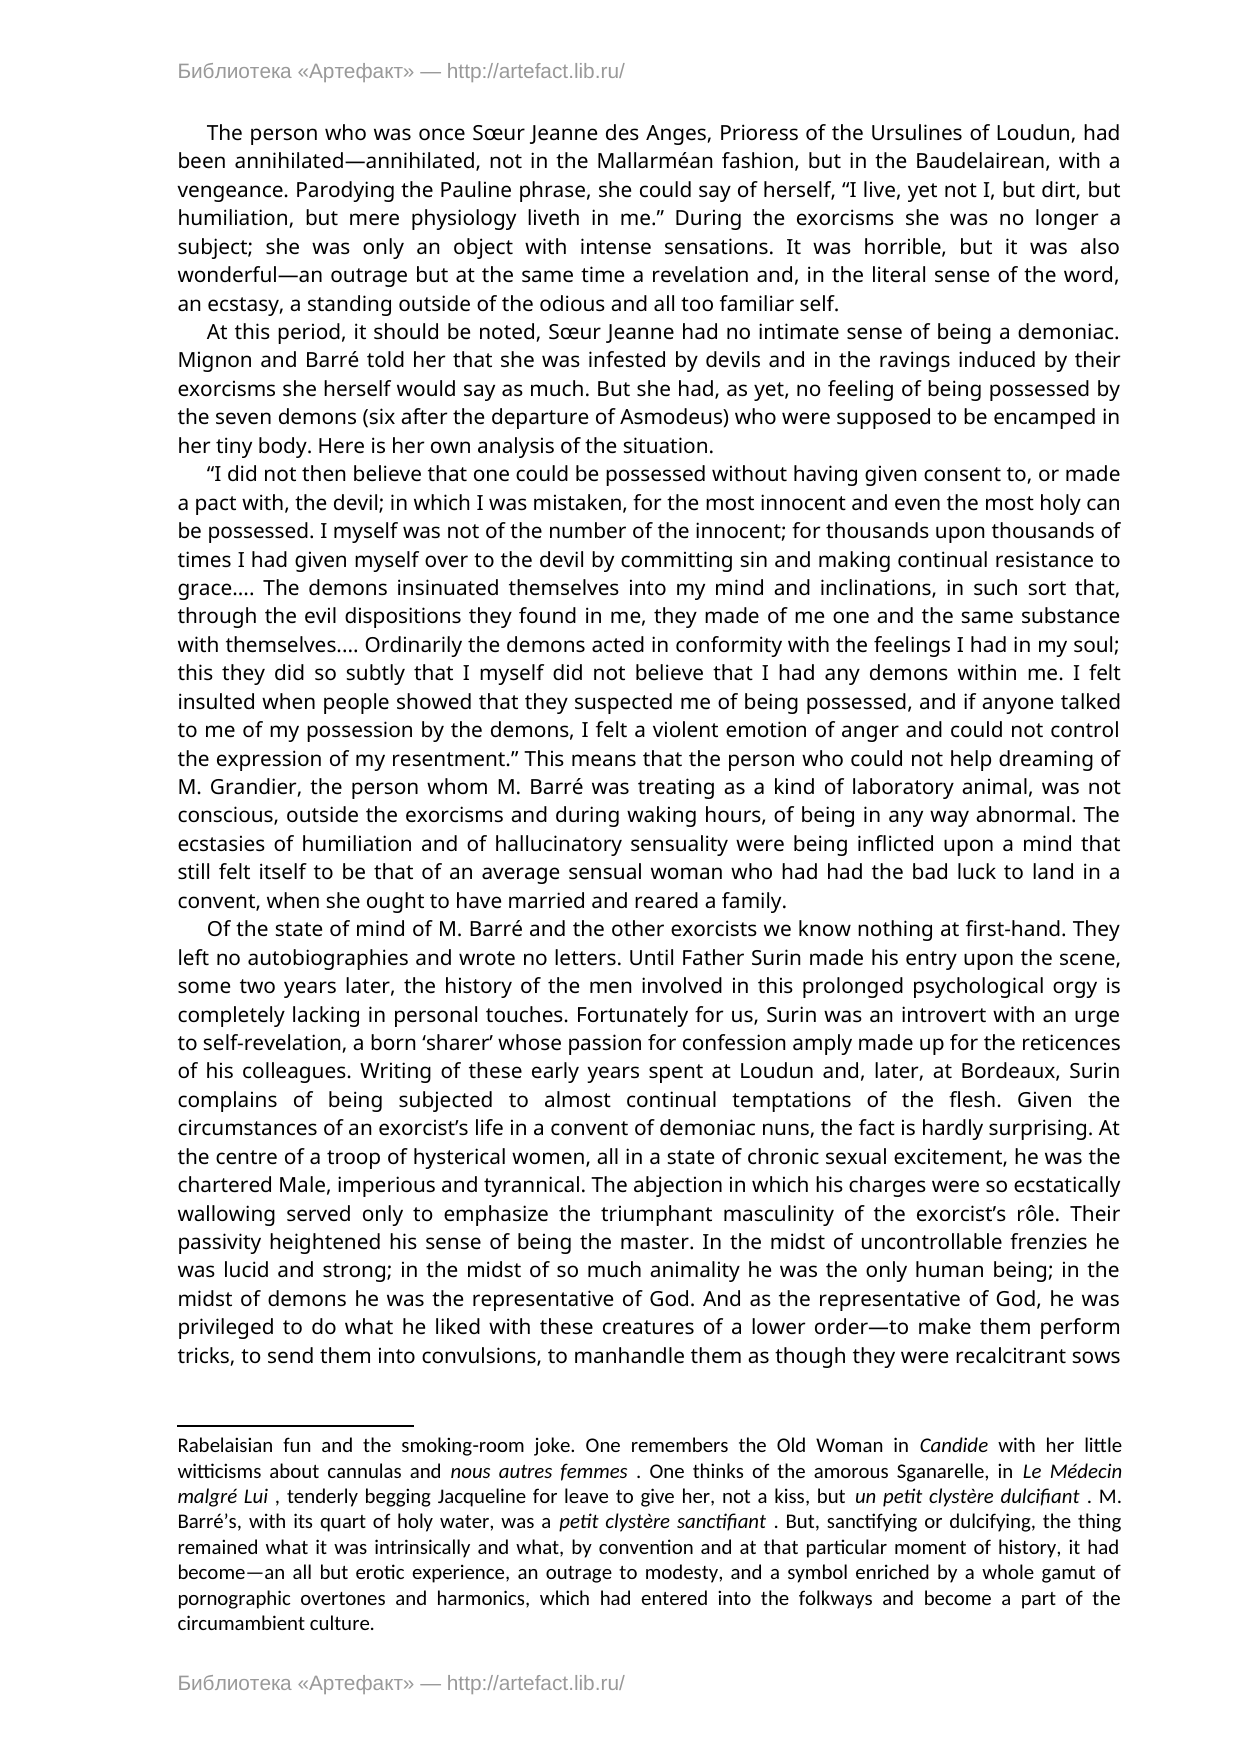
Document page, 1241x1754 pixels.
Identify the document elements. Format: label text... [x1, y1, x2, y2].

text The person who was once Sœur Jeanne des Anges, Prioress of the Ursulines of Loudun, had been annihilated—annihilated, not in the Mallarméan fashion, but in the Baudelairean, with a vengeance. Parodying the Pauline phrase, she could say of herself, “I live, yet not I, but dirt, but humiliation, but mere physiology liveth in me.” During the exorcisms she was no longer a subject; she was only an object with intense sensations. It was horrible, but it was also wonderful—an outrage but at the same time a revelation and, in the literal sense of the word, an ecstasy, a standing outside of the odious and all too familiar self. [177, 118, 1122, 317]
text “I did not then believe that one could be possessed without having given consent to, or made a pact with, the devil; in which I was mistaken, for the most innocent and even the most holy can be possessed. I myself was not of the number of the innocent; for thousands upon thousands of times I had given myself over to the devil by committing sin and making continual resistance to grace.... The demons insinuated themselves into my mind and inclinations, in such sort that, through the evil dispositions they found in me, they made of me one and the same substance with themselves.... Ordinarily the demons acted in conformity with the feelings I had in my soul; this they did so subtly that I myself did not believe that I had any demons within me. I felt insulted when people showed that they suspected me of being possessed, and if anyone talked to me of my possession by the demons, I felt a violent emotion of anger and could not control the expression of my resentment.” This means that the person who could not help dreaming of M. Grandier, the person whom M. Barré was treating as a kind of laboratory animal, was not conscious, outside the exorcisms and during waking hours, of being in any way abnormal. The ecstasies of humiliation and of hallucinatory sensuality were being inflicted upon a mind that still felt itself to be that of an average sensual woman who had had the bad luck to land in a convent, when she ought to have married and reared a family. [177, 459, 1122, 914]
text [177, 914, 1122, 1369]
text At this period, it should be noted, Sœur Jeanne had no intimate sense of being a demoniac. Mignon and Barré told her that she was infested by devils and in the ravings induced by their exorcisms she herself would say as much. But she had, as yet, no feeling of being possessed by the seven demons (six after the departure of Asmodeus) who were supposed to be encamped in her tiny body. Here is her own analysis of the situation. [177, 317, 1122, 459]
